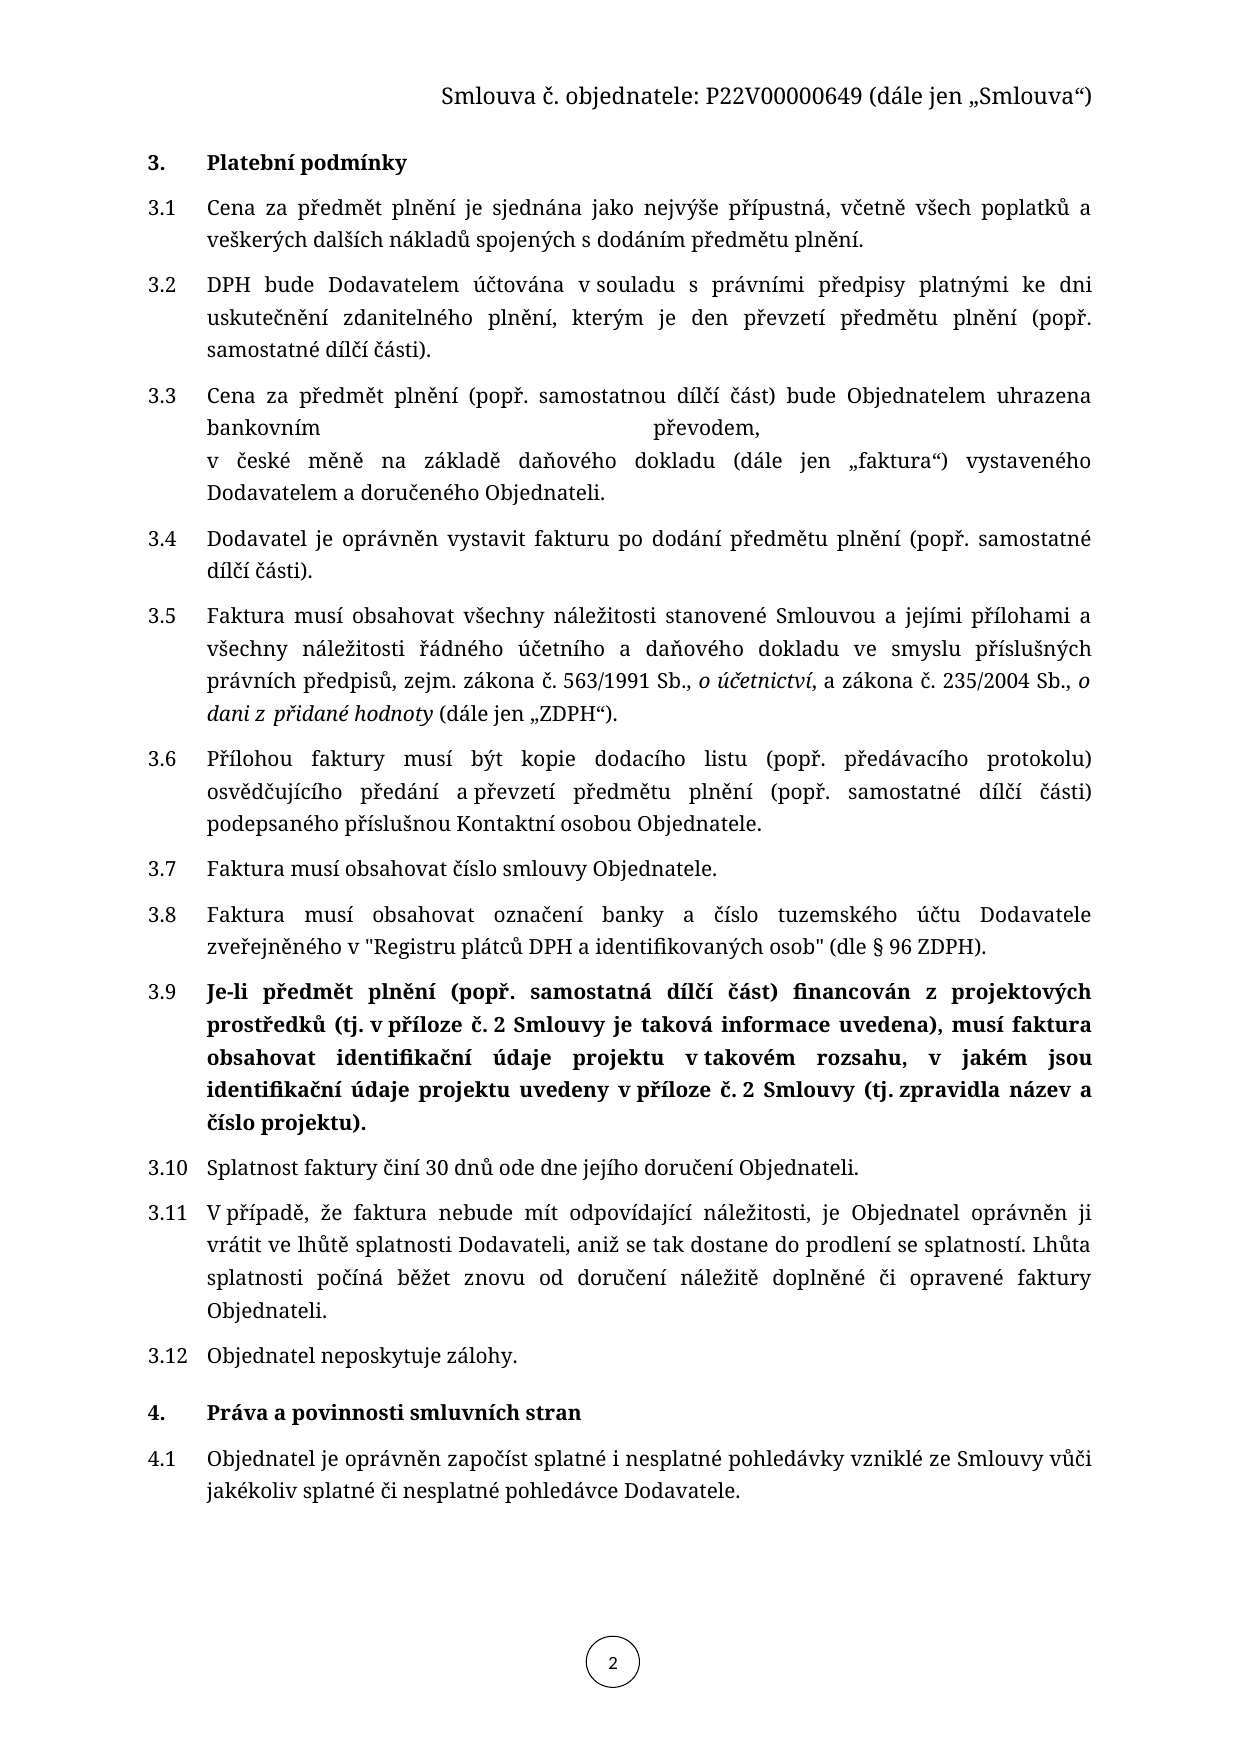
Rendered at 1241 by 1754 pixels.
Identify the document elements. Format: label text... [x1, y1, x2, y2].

list Platební podmínky [148, 148, 1093, 176]
list Faktura musí obsahovat číslo smlouvy Objednatele. [148, 854, 1093, 883]
list Práva a povinnosti smluvních stran [148, 1398, 1093, 1427]
list Objednatel je oprávněn započíst splatné i nesplatné pohledávky vzniklé ze Smlouvy vůči jakékoliv splatné či nesplatné pohledávce Dodavatele. [148, 1444, 1093, 1505]
list Dodavatel je oprávněn vystavit fakturu po dodání předmětu plnění (popř. samostatné dílčí části). [148, 524, 1093, 585]
list DPH bude Dodavatelem účtována v souladu s právními předpisy platnými ke dni uskutečnění zdanitelného plnění, kterým je den převzetí předmětu plnění (popř. samostatné dílčí části). [148, 270, 1093, 364]
list Faktura musí obsahovat označení banky a číslo tuzemského účtu Dodavatele zveřejněného v "Registru plátců DPH a identifikovaných osob" (dle § 96 ZDPH). [148, 900, 1093, 961]
list Faktura musí obsahovat všechny náležitosti stanovené Smlouvou a jejími přílohami a všechny náležitosti řádného účetního a daňového dokladu ve smyslu příslušných právních předpisů, zejm. zákona č. 563/1991 Sb., o účetnictví, a zákona č. 235/2004 Sb., o dani z přidané hodnoty (dále jen „ZDPH“). [148, 601, 1093, 728]
list V případě, že faktura nebude mít odpovídající náležitosti, je Objednatel oprávněn ji vrátit ve lhůtě splatnosti Dodavateli, aniž se tak dostane do prodlení se splatností. Lhůta splatnosti počíná běžet znovu od doručení náležitě doplněné či opravené faktury Objednateli. [148, 1198, 1093, 1324]
list Cena za předmět plnění je sjednána jako nejvýše přípustná, včetně všech poplatků a veškerých dalších nákladů spojených s dodáním předmětu plnění. [148, 193, 1093, 254]
list Cena za předmět plnění (popř. samostatnou dílčí část) bude Objednatelem uhrazena bankovním převodem, v české měně na základě daňového dokladu (dále jen „faktura“) vystaveného Dodavatelem a doručeného Objednateli. [148, 381, 1093, 507]
list Objednatel neposkytuje zálohy. [148, 1341, 1093, 1369]
list Je-li předmět plnění (popř. samostatná dílčí část) financován z projektových prostředků (tj. v příloze č. 2 Smlouvy je taková informace uvedena), musí faktura obsahovat identifikační údaje projektu v takovém rozsahu, v jakém jsou identifikační údaje projektu uvedeny v příloze č. 2 Smlouvy (tj. zpravidla název a číslo projektu). [148, 977, 1093, 1136]
list Přílohou faktury musí být kopie dodacího listu (popř. předávacího protokolu) osvědčujícího předání a převzetí předmětu plnění (popř. samostatné dílčí části) podepsaného příslušnou Kontaktní osobou Objednatele. [148, 744, 1093, 838]
list Splatnost faktury činí 30 dnů ode dne jejího doručení Objednateli. [148, 1153, 1093, 1181]
